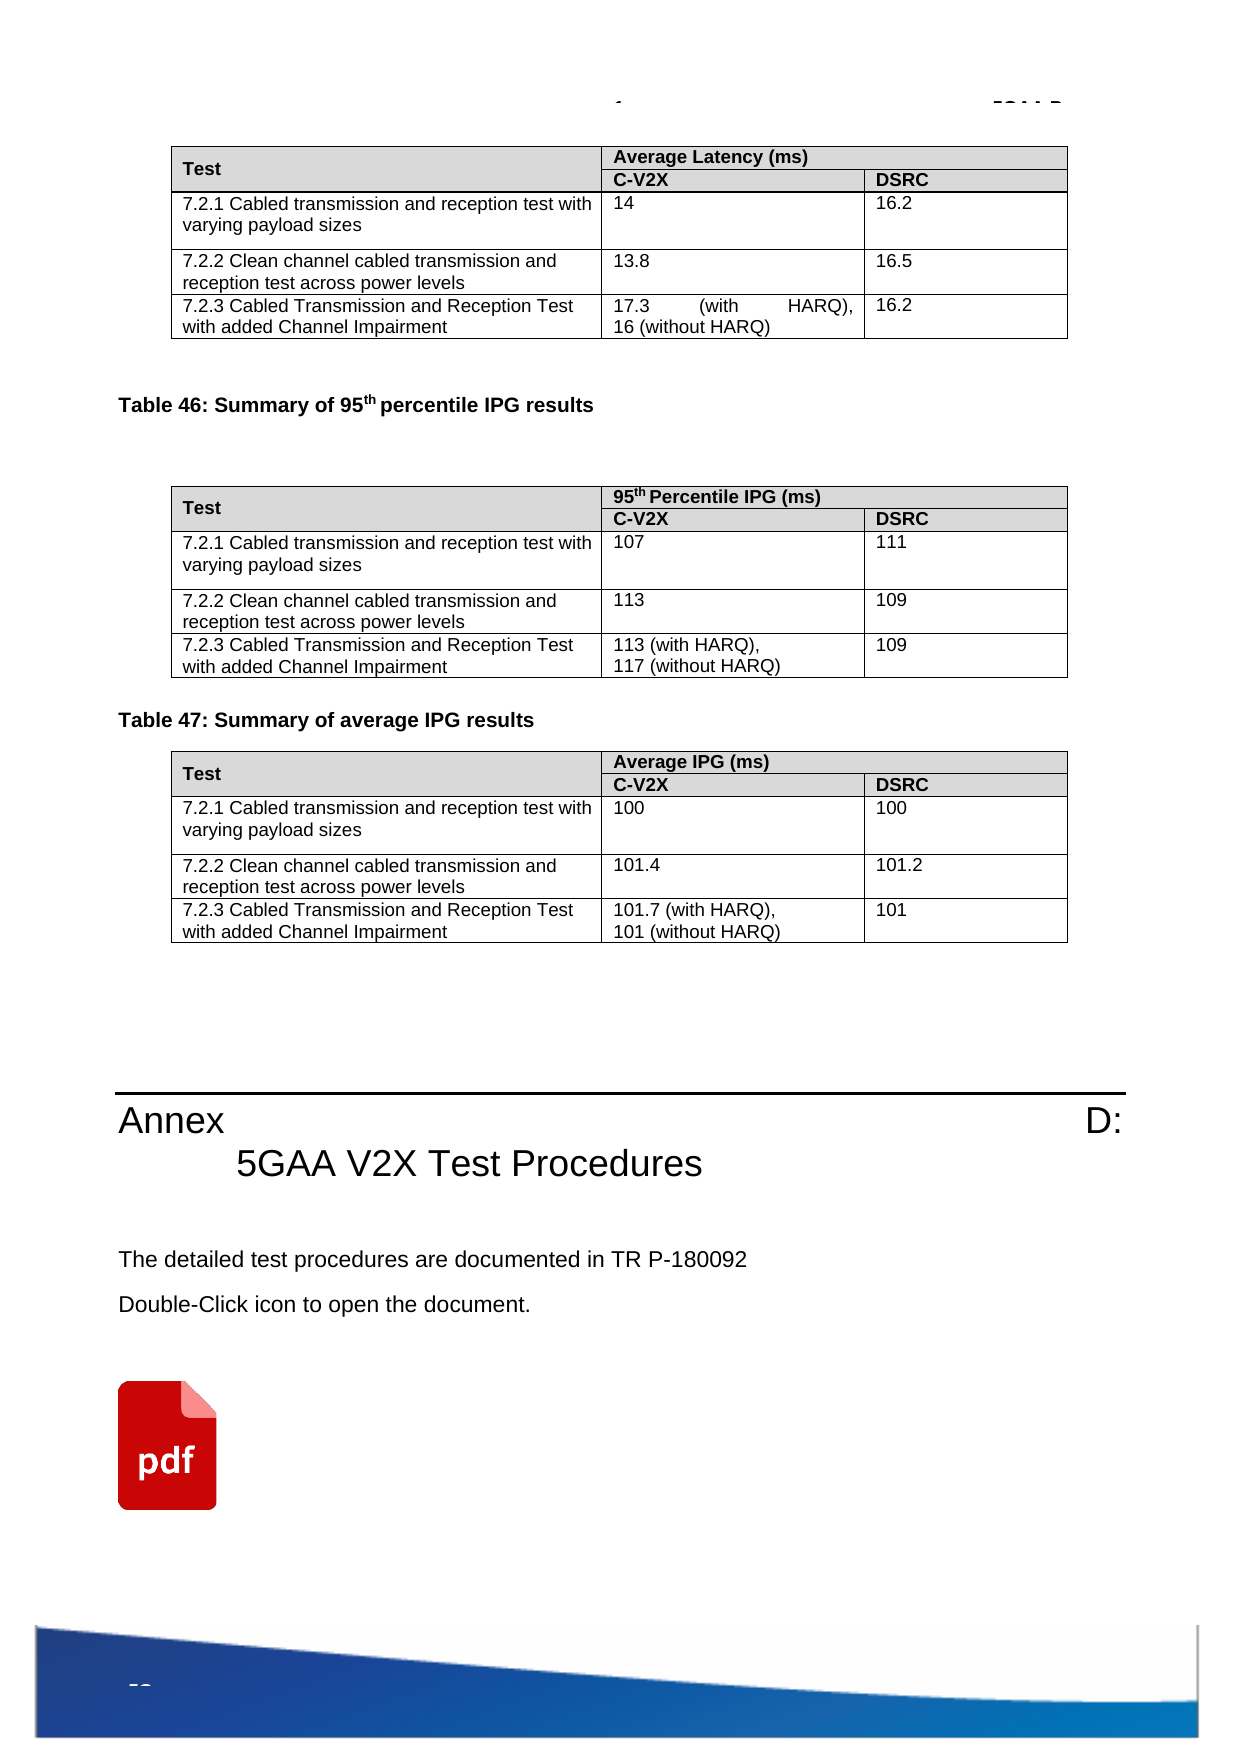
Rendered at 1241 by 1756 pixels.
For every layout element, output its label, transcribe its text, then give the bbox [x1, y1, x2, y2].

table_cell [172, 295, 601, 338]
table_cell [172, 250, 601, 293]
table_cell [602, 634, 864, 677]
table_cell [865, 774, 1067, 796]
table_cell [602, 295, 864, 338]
text 5GAA V2X Test Procedures [236, 1142, 1240, 1185]
text Table 47: Summary of average IPG results [118, 707, 1240, 731]
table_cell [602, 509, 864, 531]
text Annex D: [118, 1091, 1240, 1142]
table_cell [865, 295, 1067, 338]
picture [118, 1381, 217, 1510]
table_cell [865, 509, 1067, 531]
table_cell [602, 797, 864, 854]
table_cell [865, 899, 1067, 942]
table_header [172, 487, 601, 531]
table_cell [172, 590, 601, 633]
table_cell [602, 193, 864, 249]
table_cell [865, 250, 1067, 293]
picture [0, 1625, 1241, 1755]
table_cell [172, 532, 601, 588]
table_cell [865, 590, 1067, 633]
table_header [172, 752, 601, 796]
subtitle Table 46: Summary of 95th percentile IPG results [118, 392, 1240, 417]
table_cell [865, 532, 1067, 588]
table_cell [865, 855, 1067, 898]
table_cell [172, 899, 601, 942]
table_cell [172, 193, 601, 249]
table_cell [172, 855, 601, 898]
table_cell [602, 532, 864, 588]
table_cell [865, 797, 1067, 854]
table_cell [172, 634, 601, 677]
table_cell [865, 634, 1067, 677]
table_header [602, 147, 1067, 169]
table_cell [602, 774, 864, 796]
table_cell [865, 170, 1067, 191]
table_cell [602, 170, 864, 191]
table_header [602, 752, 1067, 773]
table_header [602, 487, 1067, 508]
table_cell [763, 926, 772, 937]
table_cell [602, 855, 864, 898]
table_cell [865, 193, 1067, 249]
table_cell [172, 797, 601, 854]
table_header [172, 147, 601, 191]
text The detailed test procedures are documented in TR P-180092 Double-Click icon to open the document. [118, 1246, 748, 1317]
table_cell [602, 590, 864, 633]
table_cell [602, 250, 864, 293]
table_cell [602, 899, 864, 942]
